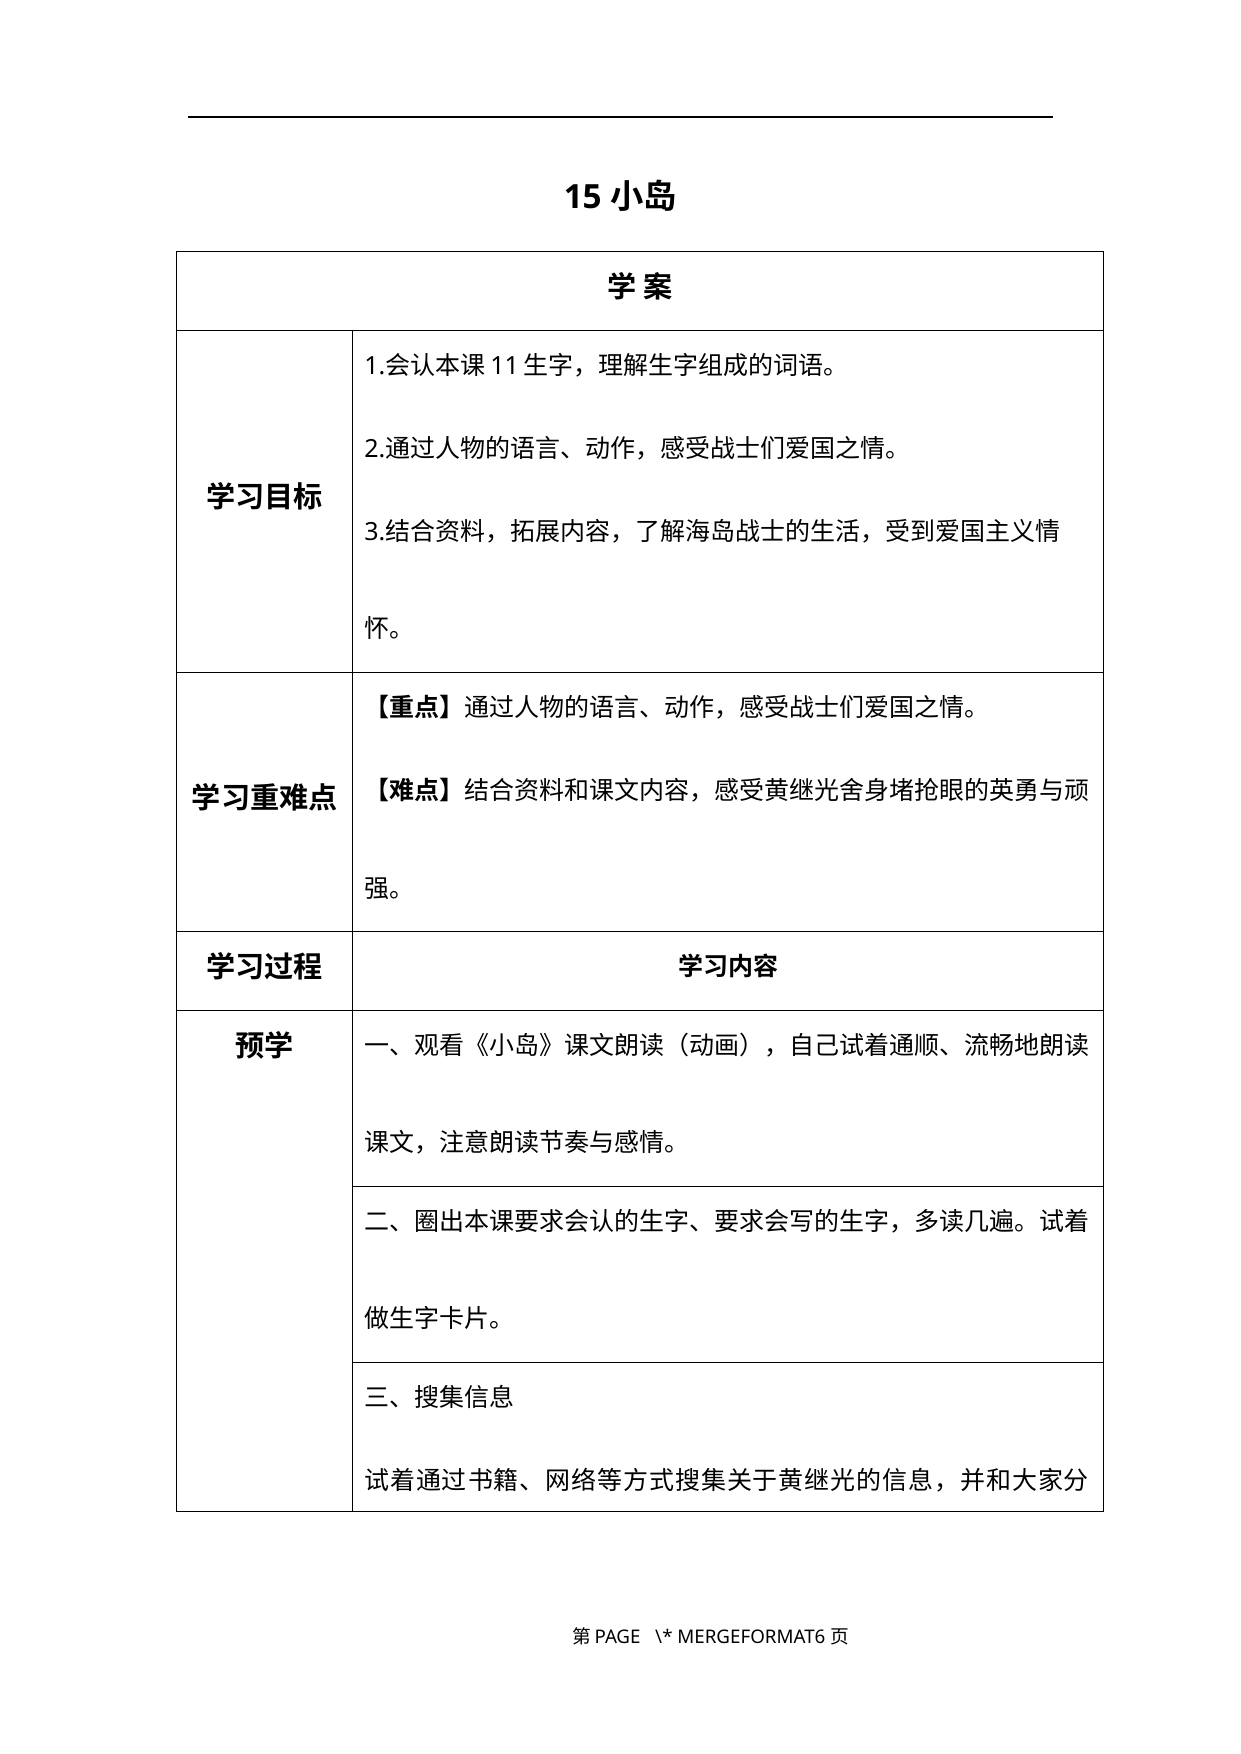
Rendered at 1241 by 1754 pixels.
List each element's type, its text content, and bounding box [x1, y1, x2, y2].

table_cell 一、观看《小岛》课文朗读（动画），自己试着通顺、流畅地朗读课文，注意朗读节奏与感情。 [353, 1011, 1103, 1186]
table_cell 学习目标 [177, 331, 352, 672]
table_header 学 案 [177, 252, 1103, 330]
table_cell 学习内容 [353, 932, 1103, 1010]
text 15 小岛 [187, 162, 1053, 227]
table_cell 二、圈出本课要求会认的生字、要求会写的生字，多读几遍。试着做生字卡片。 [353, 1187, 1103, 1362]
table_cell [353, 1363, 1103, 1511]
table_cell 学习重难点 [177, 673, 352, 931]
table_cell 预学 [177, 1011, 352, 1511]
table_cell 1.会认本课11生字，理解生字组成的词语。 2.通过人物的语言、动作，感受战士们爱国之情。 3.结合资料，拓展内容，了解海岛战士的生活，受到爱国主义情怀。 [353, 331, 1103, 672]
table_cell 【重点】通过人物的语言、动作，感受战士们爱国之情。 【难点】结合资料和课文内容，感受黄继光舍身堵抢眼的英勇与顽强。 [353, 673, 1103, 931]
table_cell 学习过程 [177, 932, 352, 1010]
